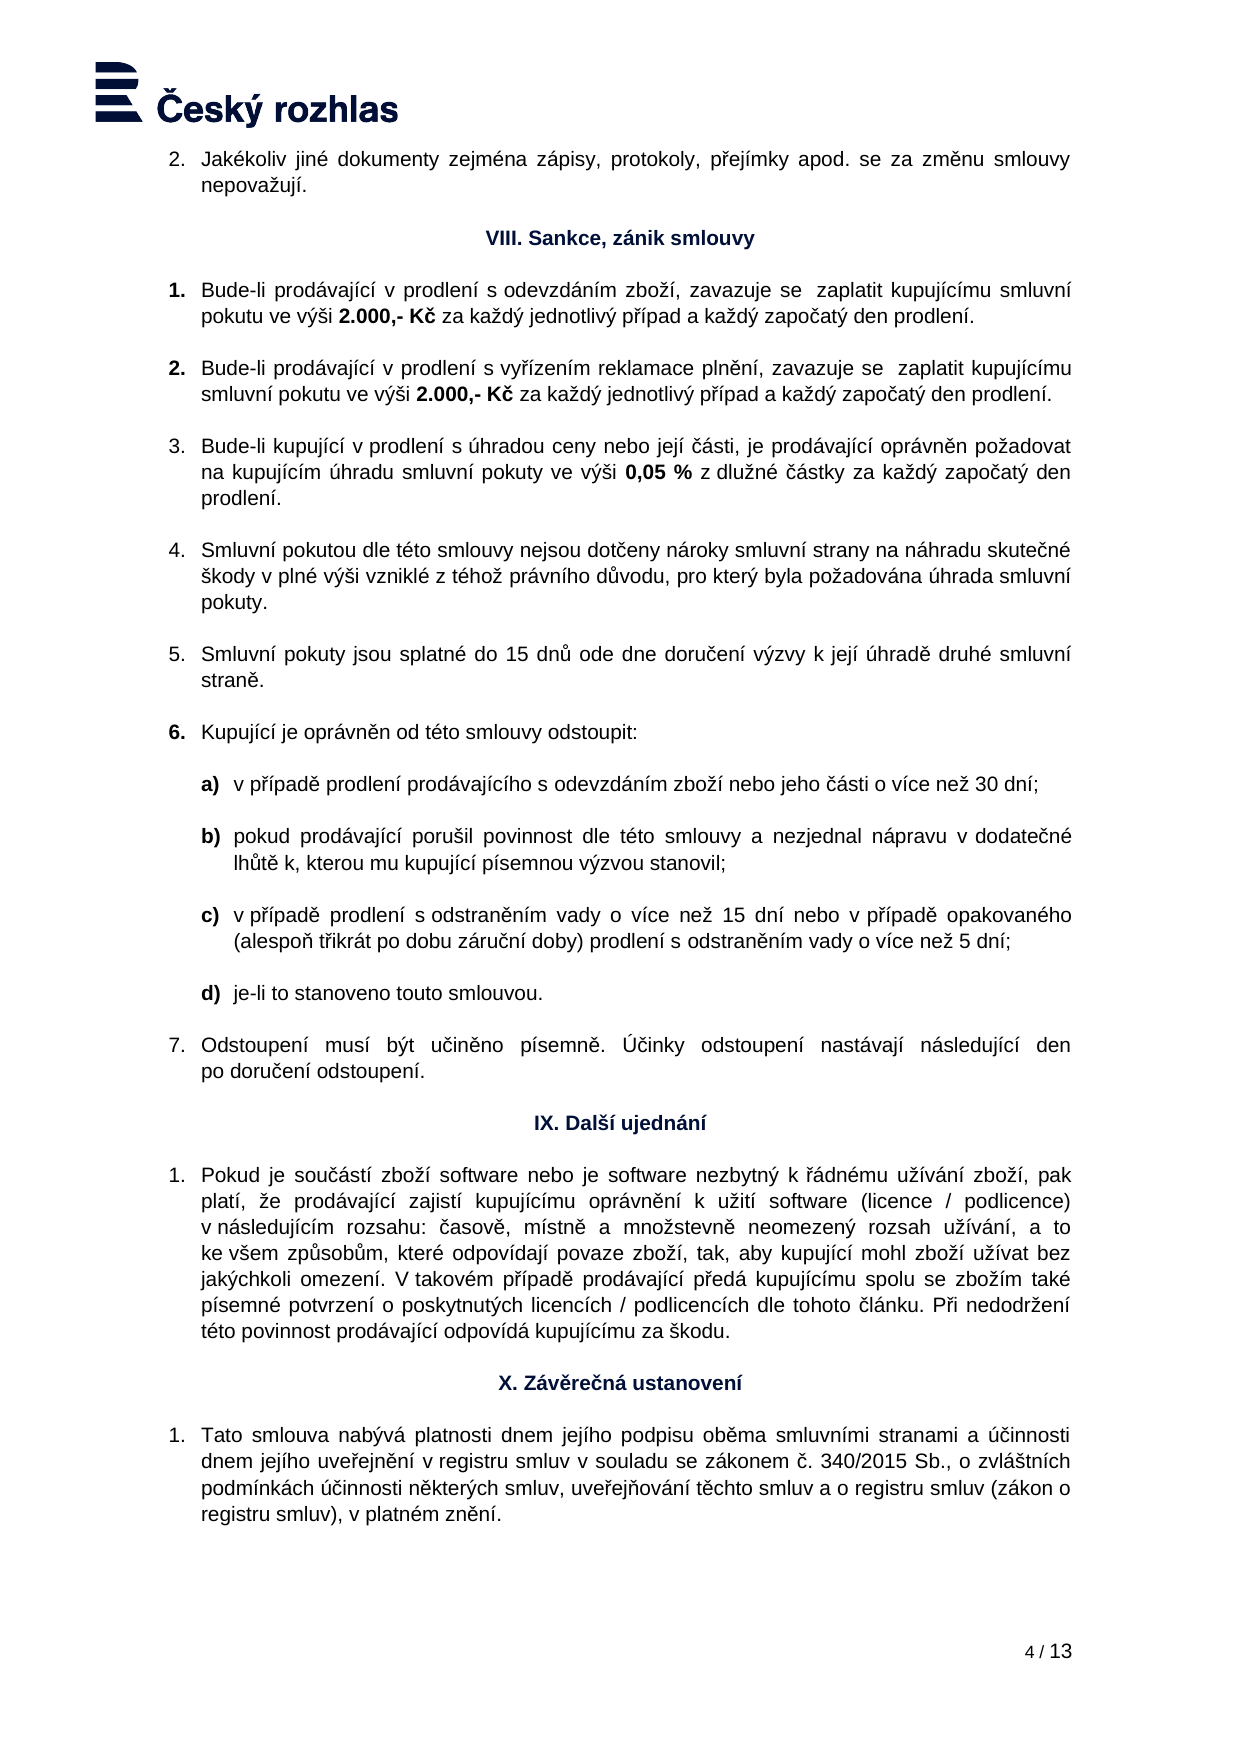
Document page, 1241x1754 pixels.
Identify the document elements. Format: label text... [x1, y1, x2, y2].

subtitle Další ujednání [168, 1109, 1072, 1136]
list Kupující je oprávněn od této smlouvy odstoupit: [168, 719, 1072, 745]
list Tato smlouva nabývá platnosti dnem jejího podpisu oběma smluvními stranami a účinnosti dnem jejího uveřejnění v registru smluv v souladu se zákonem č. 340/2015 Sb., o zvláštních podmínkách účinnosti některých smluv, uveřejňování těchto smluv a o registru smluv (zákon o registru smluv), v platném znění. [168, 1422, 1072, 1526]
list Smluvní pokuty jsou splatné do 15 dnů ode dne doručení výzvy k její úhradě druhé smluvní straně. [168, 641, 1072, 693]
list Bude-li kupující v prodlení s úhradou ceny nebo její části, je prodávající oprávněn požadovat na kupujícím úhradu smluvní pokuty ve výši 0,05 % z dlužné částky za každý započatý den prodlení. [168, 432, 1072, 511]
list Bude-li prodávající v prodlení s odevzdáním zboží, zavazuje se zaplatit kupujícímu smluvní pokutu ve výši 2.000,- Kč za každý jednotlivý případ a každý započatý den prodlení. [168, 276, 1072, 328]
list Odstoupení musí být učiněno písemně. Účinky odstoupení nastávají následující den po doručení odstoupení. [168, 1031, 1072, 1083]
picture [95, 62, 398, 128]
list je-li to stanoveno touto smlouvou. [201, 979, 1072, 1005]
subtitle Sankce, zánik smlouvy [168, 224, 1072, 250]
list Pokud je součástí zboží software nebo je software nezbytný k řádnému užívání zboží, pak platí, že prodávající zajistí kupujícímu oprávnění k užití software (licence / podlicence) v následujícím rozsahu: časově, místně a množstevně neomezený rozsah užívání, a to ke všem způsobům, které odpovídají povaze zboží, tak, aby kupující mohl zboží užívat bez jakýchkoli omezení. V takovém případě prodávající předá kupujícímu spolu se zbožím také písemné potvrzení o poskytnutých licencích / podlicencích dle tohoto článku. Při nedodržení této povinnost prodávající odpovídá kupujícímu za škodu. [168, 1162, 1072, 1344]
list Smluvní pokutou dle této smlouvy nejsou dotčeny nároky smluvní strany na náhradu skutečné škody v plné výši vzniklé z téhož právního důvodu, pro který byla požadována úhrada smluvní pokuty. [168, 537, 1072, 615]
list Bude-li prodávající v prodlení s vyřízením reklamace plnění, zavazuje se zaplatit kupujícímu smluvní pokutu ve výši 2.000,- Kč za každý jednotlivý případ a každý započatý den prodlení. [168, 354, 1072, 406]
subtitle Závěrečná ustanovení [168, 1370, 1072, 1396]
list pokud prodávající porušil povinnost dle této smlouvy a nezjednal nápravu v dodatečné lhůtě k, kterou mu kupující písemnou výzvou stanovil; [201, 823, 1072, 875]
list v případě prodlení s odstraněním vady o více než 15 dní nebo v případě opakovaného (alespoň třikrát po dobu záruční doby) prodlení s odstraněním vady o více než 5 dní; [201, 901, 1072, 953]
list v případě prodlení prodávajícího s odevzdáním zboží nebo jeho části o více než 30 dní; [201, 771, 1072, 797]
list Jakékoliv jiné dokumenty zejména zápisy, protokoly, přejímky apod. se za změnu smlouvy nepovažují. [168, 146, 1072, 198]
